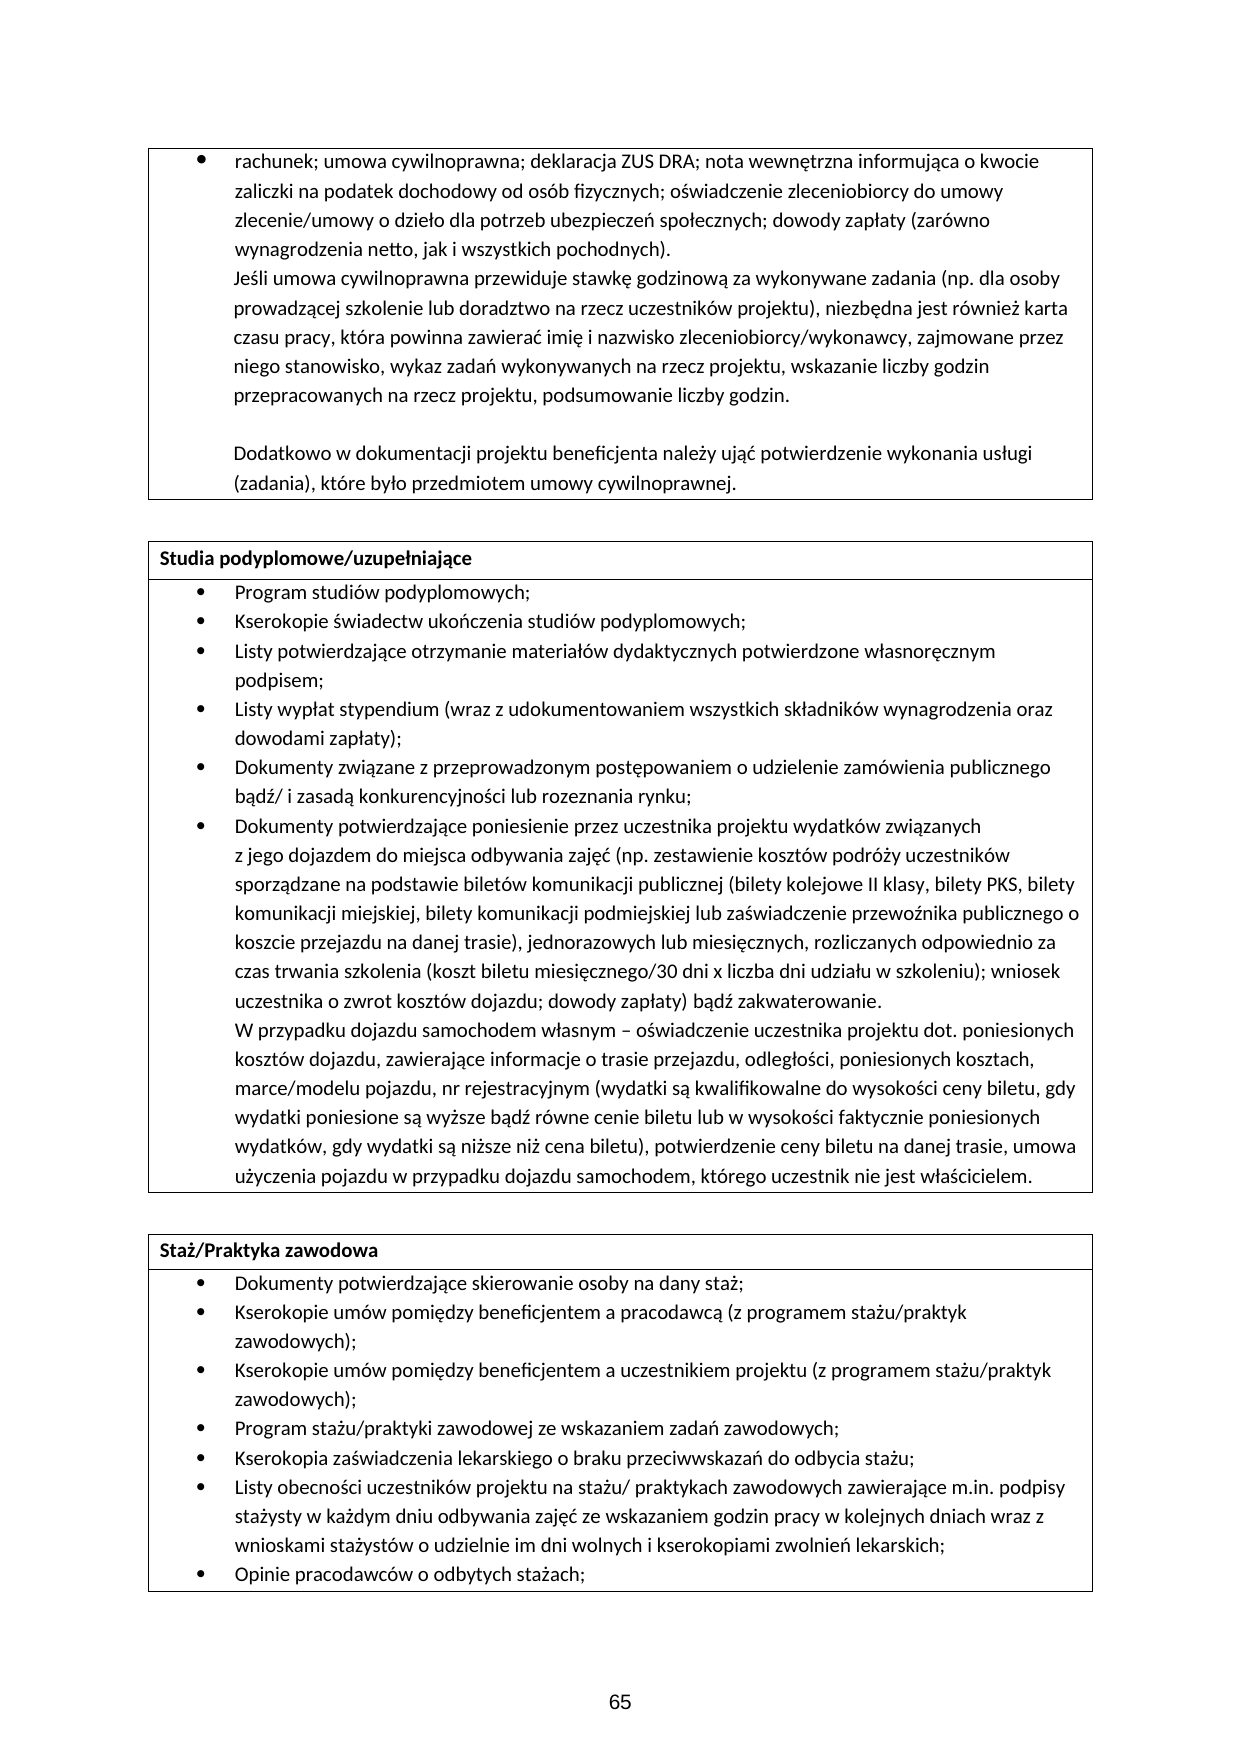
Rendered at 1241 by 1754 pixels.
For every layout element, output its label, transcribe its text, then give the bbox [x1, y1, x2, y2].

table_header Studia podyplomowe/uzupełniające [149, 542, 1092, 578]
table_cell rachunek; umowa cywilnoprawna; deklaracja ZUS DRA; nota wewnętrzna informująca o kwocie zaliczki na podatek dochodowy od osób fizycznych; oświadczenie zleceniobiorcy do umowy zlecenie/umowy o dzieło dla potrzeb ubezpieczeń społecznych; dowody zapłaty (zarówno wynagrodzenia netto, jak i wszystkich pochodnych). Jeśli umowa cywilnoprawna przewiduje stawkę godzinową za wykonywane zadania (np. dla osoby prowadzącej szkolenie lub doradztwo na rzecz uczestników projektu), niezbędna jest również karta czasu pracy, która powinna zawierać imię i nazwisko zleceniobiorcy/wykonawcy, zajmowane przez niego stanowisko, wykaz zadań wykonywanych na rzecz projektu, wskazanie liczby godzin przepracowanych na rzecz projektu, podsumowanie liczby godzin. Dodatkowo w dokumentacji projektu beneficjenta należy ująć potwierdzenie wykonania usługi (zadania), które było przedmiotem umowy cywilnoprawnej. [149, 149, 1092, 499]
table_cell Program studiów podyplomowych; Kserokopie świadectw ukończenia studiów podyplomowych; Listy potwierdzające otrzymanie materiałów dydaktycznych potwierdzone własnoręcznym podpisem; Listy wypłat stypendium (wraz z udokumentowaniem wszystkich składników wynagrodzenia oraz dowodami zapłaty); Dokumenty związane z przeprowadzonym postępowaniem o udzielenie zamówienia publicznego bądź/ i zasadą konkurencyjności lub rozeznania rynku; Dokumenty potwierdzające poniesienie przez uczestnika projektu wydatków związanych z jego dojazdem do miejsca odbywania zajęć (np. zestawienie kosztów podróży uczestników sporządzane na podstawie biletów komunikacji publicznej (bilety kolejowe II klasy, bilety PKS, bilety komunikacji miejskiej, bilety komunikacji podmiejskiej lub zaświadczenie przewoźnika publicznego o koszcie przejazdu na danej trasie), jednorazowych lub miesięcznych, rozliczanych odpowiednio za czas trwania szkolenia (koszt biletu miesięcznego/30 dni x liczba dni udziału w szkoleniu); wniosek uczestnika o zwrot kosztów dojazdu; dowody zapłaty) bądź zakwaterowanie. W przypadku dojazdu samochodem własnym – oświadczenie uczestnika projektu dot. poniesionych kosztów dojazdu, zawierające informacje o trasie przejazdu, odległości, poniesionych kosztach, marce/modelu pojazdu, nr rejestracyjnym (wydatki są kwalifikowalne do wysokości ceny biletu, gdy wydatki poniesione są wyższe bądź równe cenie biletu lub w wysokości faktycznie poniesionych wydatków, gdy wydatki są niższe niż cena biletu), potwierdzenie ceny biletu na danej trasie, umowa użyczenia pojazdu w przypadku dojazdu samochodem, którego uczestnik nie jest właścicielem. [149, 580, 1092, 1192]
table_header Staż/Praktyka zawodowa [149, 1235, 1092, 1269]
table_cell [149, 1270, 1092, 1591]
